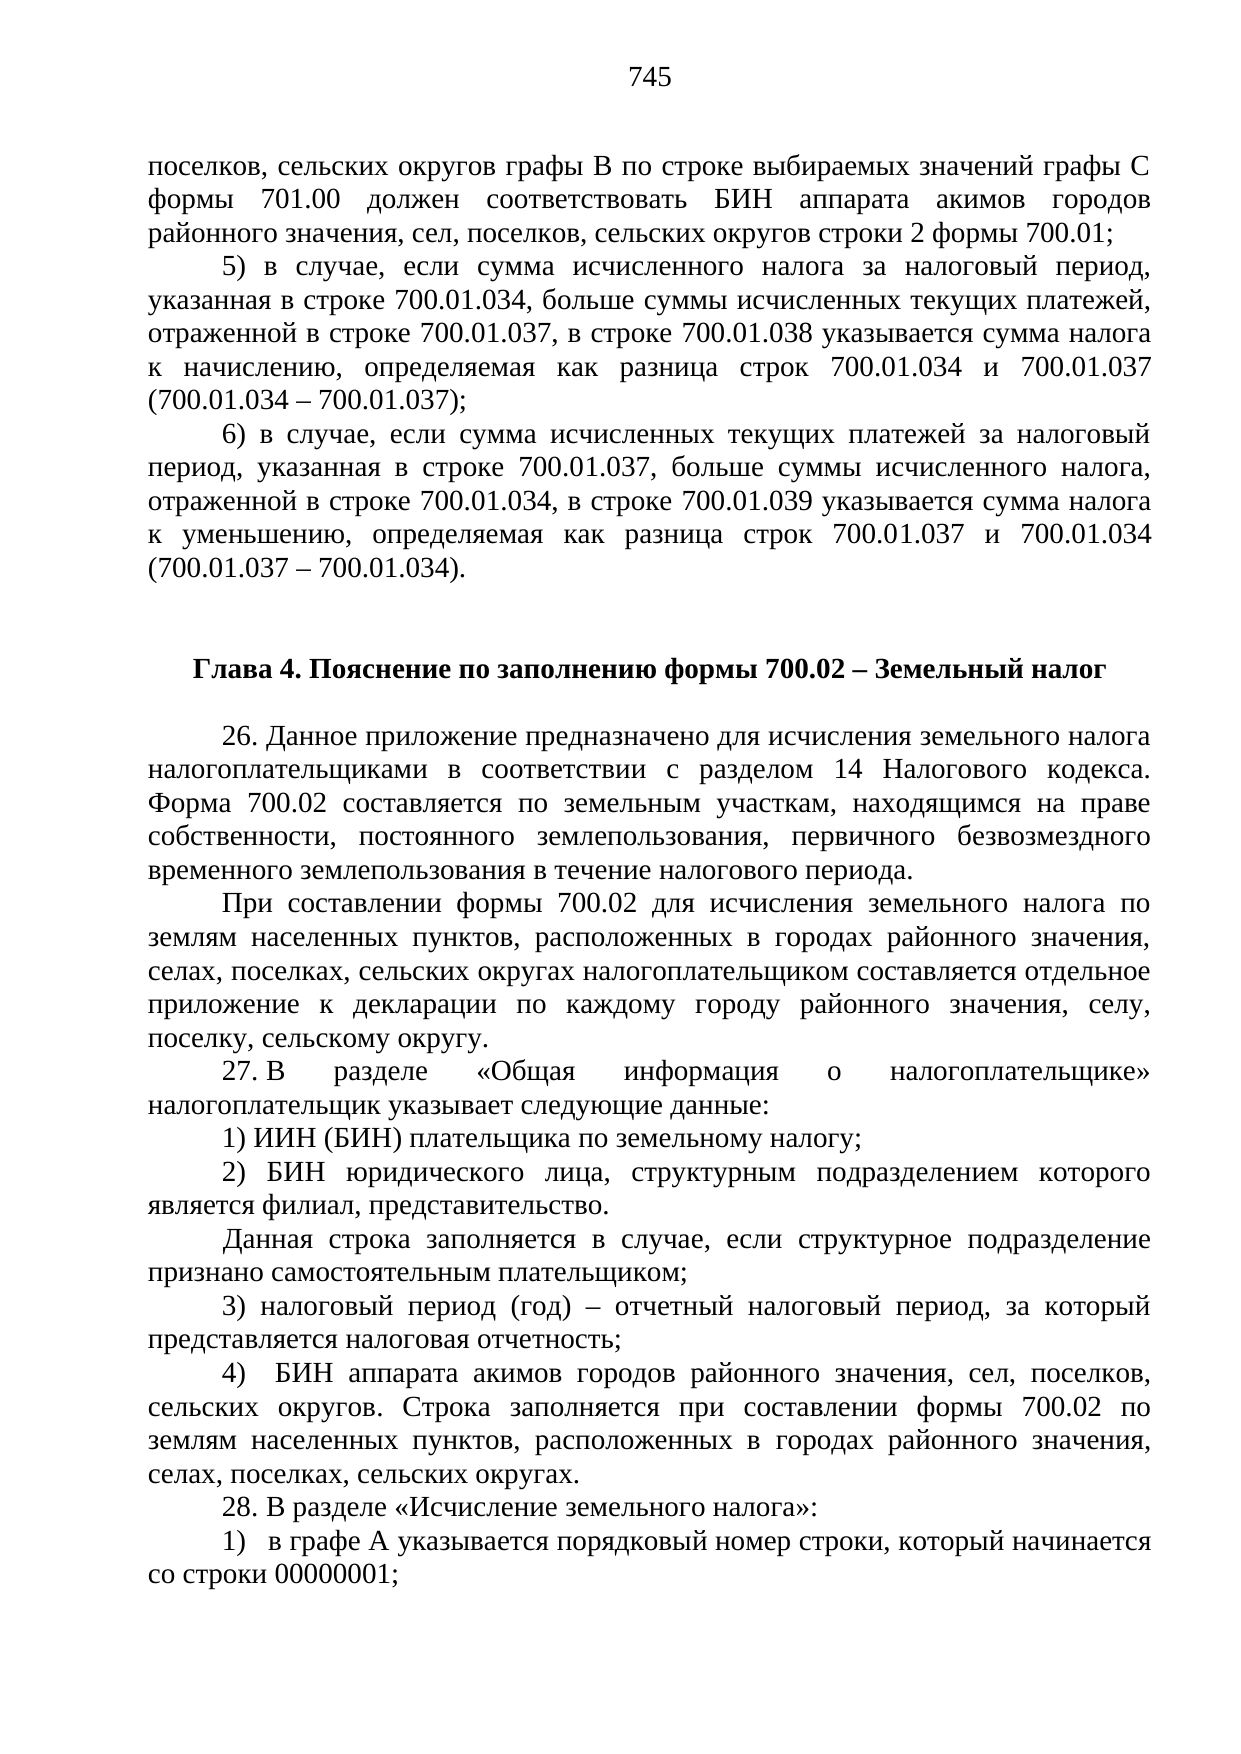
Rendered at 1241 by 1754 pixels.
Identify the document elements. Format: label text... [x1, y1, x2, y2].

list В разделе «Общая информация о налогоплательщике» налогоплательщик указывает следующие данные: [148, 1053, 1152, 1120]
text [148, 148, 1152, 248]
text 5) в случае, если сумма исчисленного налога за налоговый период, указанная в строке 700.01.034, больше суммы исчисленных текущих платежей, отраженной в строке 700.01.037, в строке 700.01.038 указывается сумма налога к начислению, определяемая как разница строк 700.01.034 и 700.01.037 (700.01.034 – 700.01.037); [148, 248, 1152, 416]
text Данная строка заполняется в случае, если структурное подразделение признано самостоятельным плательщиком; [148, 1221, 1152, 1288]
text Глава 4. Пояснение по заполнению формы 700.02 – Земельный налог [148, 651, 1152, 684]
list В разделе «Исчисление земельного налога»: [148, 1489, 1152, 1523]
text 2) БИН юридического лица, структурным подразделением которого является филиал, представительство. [148, 1154, 1152, 1221]
text 1) ИИН (БИН) плательщика по земельному налогу; [148, 1120, 1152, 1154]
list БИН аппарата акимов городов районного значения, сел, поселков, сельских округов. Строка заполняется при составлении формы 700.02 по землям населенных пунктов, расположенных в городах районного значения, селах, поселках, сельских округах. [148, 1355, 1152, 1489]
list Данное приложение предназначено для исчисления земельного налога налогоплательщиками в соответствии с разделом 14 Налогового кодекса. Форма 700.02 составляется по земельным участкам, находящимся на праве собственности, постоянного землепользования, первичного безвозмездного временного землепользования в течение налогового периода. [148, 718, 1152, 886]
text При составлении формы 700.02 для исчисления земельного налога по землям населенных пунктов, расположенных в городах районного значения, селах, поселках, сельских округах налогоплательщиком составляется отдельное приложение к декларации по каждому городу районного значения, селу, поселку, сельскому округу. [148, 886, 1152, 1053]
text 6) в случае, если сумма исчисленных текущих платежей за налоговый период, указанная в строке 700.01.037, больше суммы исчисленного налога, отраженной в строке 700.01.034, в строке 700.01.039 указывается сумма налога к уменьшению, определяемая как разница строк 700.01.037 и 700.01.034 (700.01.037 – 700.01.034). [148, 416, 1152, 584]
list в графе А указывается порядковый номер строки, который начинается со строки 00000001; [148, 1523, 1152, 1590]
list налоговый период (год) – отчетный налоговый период, за который представляется налоговая отчетность; [148, 1288, 1152, 1355]
